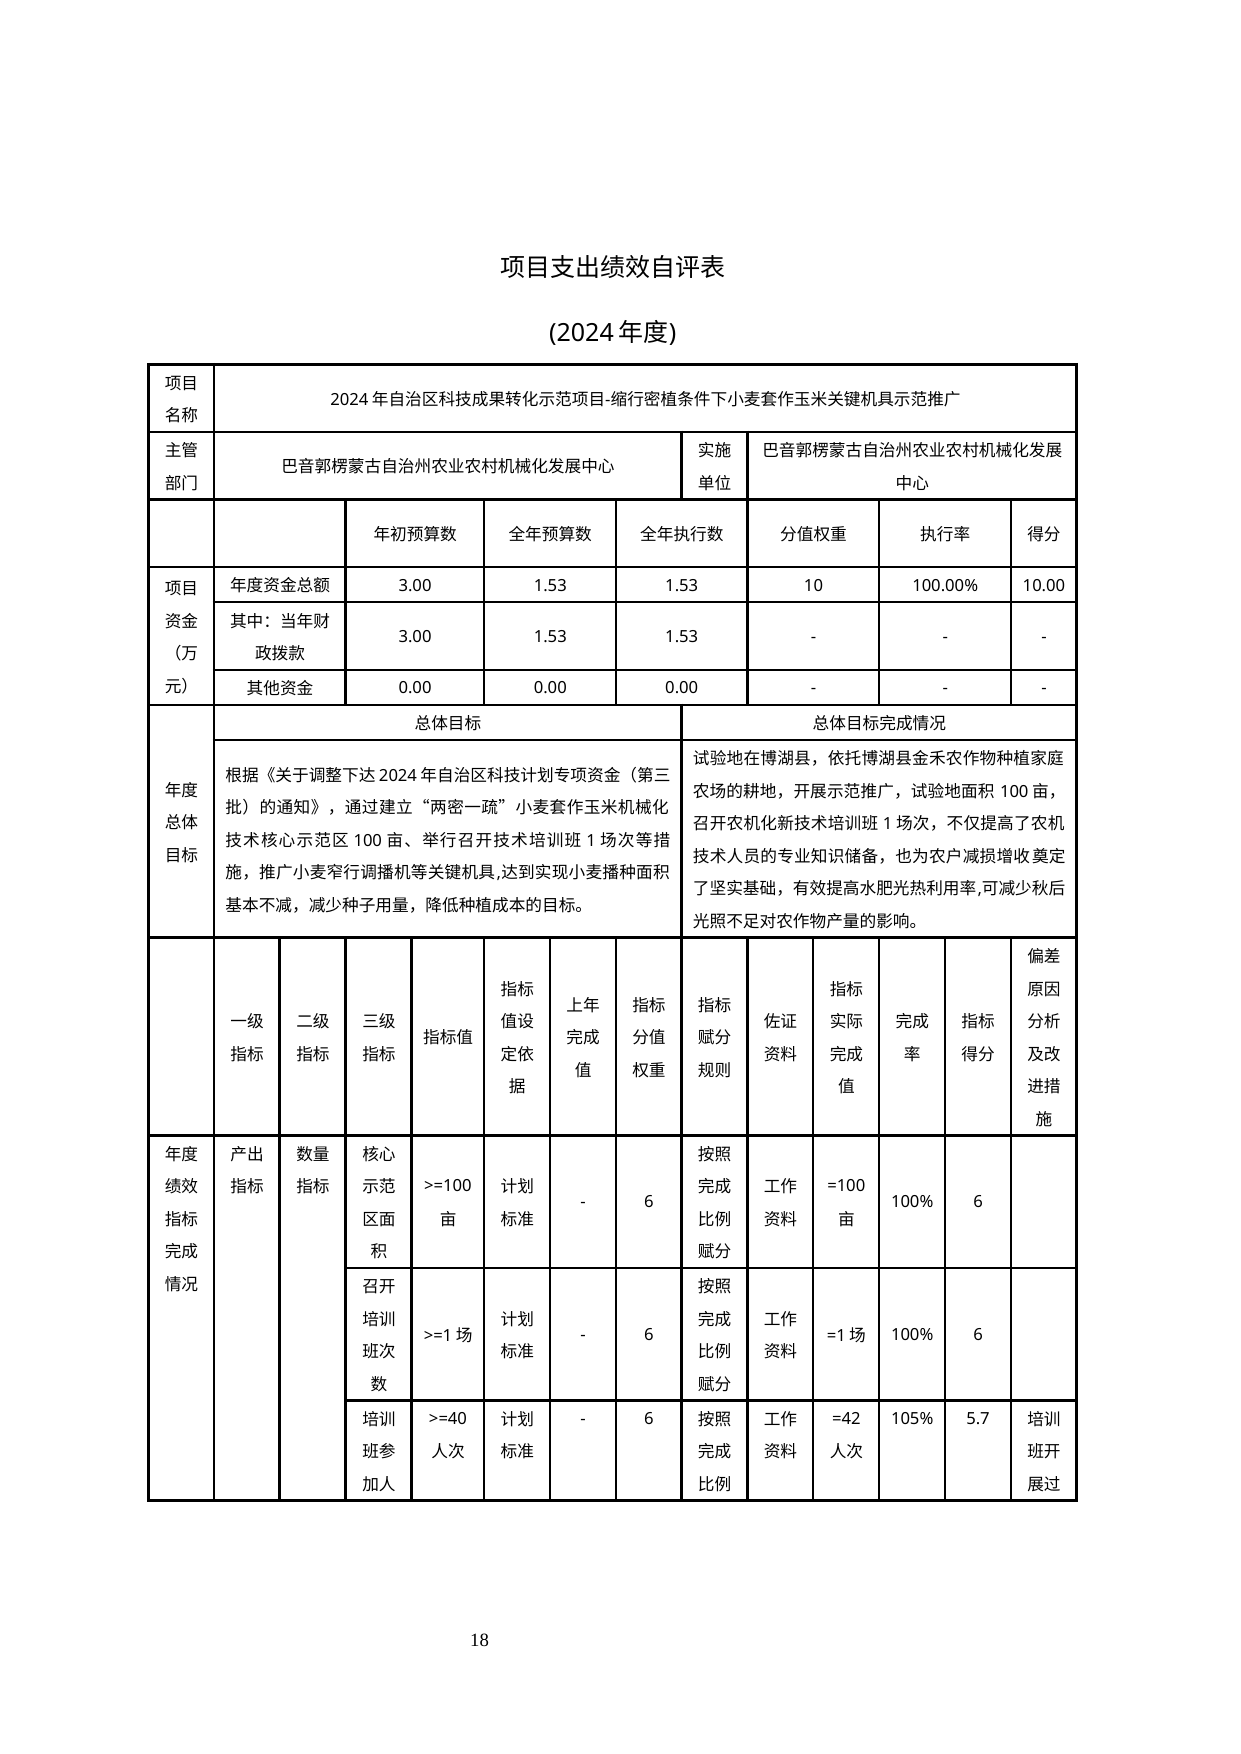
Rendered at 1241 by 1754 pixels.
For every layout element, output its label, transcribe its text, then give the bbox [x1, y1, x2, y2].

table_cell 主管部门 [150, 433, 213, 498]
table_cell 按照完成比例赋分 [683, 1269, 746, 1399]
table_cell 实施单位 [683, 433, 746, 498]
table_cell 计划标准 [485, 1402, 549, 1499]
table_cell 得分 [1012, 501, 1075, 566]
table_cell =100亩 [814, 1137, 878, 1266]
table_cell - [880, 603, 1010, 668]
table_cell 三级指标 [347, 939, 410, 1134]
table_cell 佐证资料 [749, 939, 812, 1134]
table_cell 上年完成值 [551, 939, 615, 1134]
table_cell 1.53 [617, 568, 746, 601]
table_cell 执行率 [880, 501, 1010, 566]
table_cell 年度总体目标 [150, 706, 213, 936]
table_cell 0.00 [617, 671, 746, 703]
table_cell [1012, 1137, 1075, 1266]
table_cell 1.53 [485, 568, 615, 601]
table_cell 1.53 [617, 603, 746, 668]
table_cell 10.00 [1012, 568, 1075, 601]
table_cell 全年预算数 [485, 501, 615, 566]
table_cell - [551, 1402, 615, 1499]
table_cell 3.00 [347, 603, 483, 668]
table_cell (2024年度) [148, 298, 1077, 363]
table_cell - [551, 1137, 615, 1266]
table_cell 指标值设定依据 [485, 939, 549, 1134]
table_cell 年度资金总额 [215, 568, 344, 601]
table_cell >=100亩 [413, 1137, 483, 1266]
table_cell 按照完成比例赋分 [683, 1137, 746, 1266]
table_cell 巴音郭楞蒙古自治州农业农村机械化发展中心 [215, 433, 680, 498]
table_cell 100.00% [880, 568, 1010, 601]
table_cell 6 [617, 1402, 680, 1499]
table_cell 0.00 [485, 671, 615, 703]
table_cell 试验地在博湖县，依托博湖县金禾农作物种植家庭农场的耕地，开展示范推广，试验地面积100亩，召开农机化新技术培训班1场次，不仅提高了农机技术人员的专业知识储备，也为农户减损增收奠定了坚实基础，有效提高水肥光热利用率,可减少秋后光照不足对农作物产量的影响。 [683, 741, 1075, 936]
table_cell 完成率 [880, 939, 944, 1134]
table_cell - [1012, 671, 1075, 703]
table_cell 10 [749, 568, 878, 601]
table_cell 6 [617, 1137, 680, 1266]
table_cell 2024年自治区科技成果转化示范项目-缩行密植条件下小麦套作玉米关键机具示范推广 [215, 366, 1075, 431]
table_cell >=1场 [413, 1269, 483, 1399]
table_cell 总体目标完成情况 [683, 706, 1075, 739]
table_cell 工作资料 [749, 1269, 812, 1399]
table_cell [150, 939, 213, 1134]
table_cell 全年执行数 [617, 501, 746, 566]
table_cell 3.00 [347, 568, 483, 601]
table_cell 工作资料 [749, 1402, 812, 1499]
table_cell 105% [880, 1402, 944, 1499]
table_cell =42人次 [814, 1402, 878, 1499]
table_cell 指标得分 [946, 939, 1010, 1134]
table_cell - [749, 603, 878, 668]
table_cell 一级指标 [215, 939, 278, 1134]
table_cell 指标赋分规则 [683, 939, 746, 1134]
table_cell 指标值 [413, 939, 483, 1134]
table_cell =1场 [814, 1269, 878, 1399]
table_cell 年初预算数 [347, 501, 483, 566]
table_cell 0.00 [347, 671, 483, 703]
table_cell - [1012, 603, 1075, 668]
table_cell 其他资金 [215, 671, 344, 703]
table_cell 根据《关于调整下达2024年自治区科技计划专项资金（第三批）的通知》，通过建立“两密一疏”小麦套作玉米机械化技术核心示范区100亩、举行召开技术培训班1场次等措施，推广小麦窄行调播机等关键机具,达到实现小麦播种面积基本不减，减少种子用量，降低种植成本的目标。 [215, 741, 680, 936]
table_cell 巴音郭楞蒙古自治州农业农村机械化发展中心 [749, 433, 1075, 498]
table_cell 工作资料 [749, 1137, 812, 1266]
table_cell >=40人次 [413, 1402, 483, 1499]
table_cell - [551, 1269, 615, 1399]
table_cell 6 [617, 1269, 680, 1399]
table_cell - [880, 671, 1010, 703]
table_cell 项目资金 （万元） [150, 568, 213, 703]
table_cell 100% [880, 1269, 944, 1399]
table_cell 6 [946, 1269, 1010, 1399]
table_cell - [749, 671, 878, 703]
table_cell 数量指标 [281, 1137, 344, 1499]
table_cell 偏差原因分析及改进措施 [1012, 939, 1075, 1134]
table_cell 5.7 [946, 1402, 1010, 1499]
table_cell 1.53 [485, 603, 615, 668]
table_cell [150, 501, 213, 566]
table_cell 其中：当年财政拨款 [215, 603, 344, 668]
table_cell 核心示范区面积 [347, 1137, 410, 1266]
table_header 项目支出绩效自评表 [148, 233, 1077, 298]
table_cell 计划标准 [485, 1269, 549, 1399]
table_cell 年度绩效指标完成情况 [150, 1137, 213, 1499]
table_cell 指标分值权重 [617, 939, 680, 1134]
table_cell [1012, 1402, 1075, 1499]
table_cell 6 [946, 1137, 1010, 1266]
table_cell [1012, 1269, 1075, 1399]
table_cell 二级指标 [281, 939, 344, 1134]
table_cell 培训班参加人数 [347, 1402, 410, 1499]
table_cell 召开培训班次数 [347, 1269, 410, 1399]
table_cell 项目名称 [150, 366, 213, 431]
table_cell 计划标准 [485, 1137, 549, 1266]
table_cell 分值权重 [749, 501, 878, 566]
table_cell [215, 501, 344, 566]
table_cell 产出指标 [215, 1137, 278, 1499]
table_cell 指标实际完成值 [814, 939, 878, 1134]
table_cell 按照完成比例赋分 [683, 1402, 746, 1499]
table_cell 100% [880, 1137, 944, 1266]
table_cell 总体目标 [215, 706, 680, 739]
